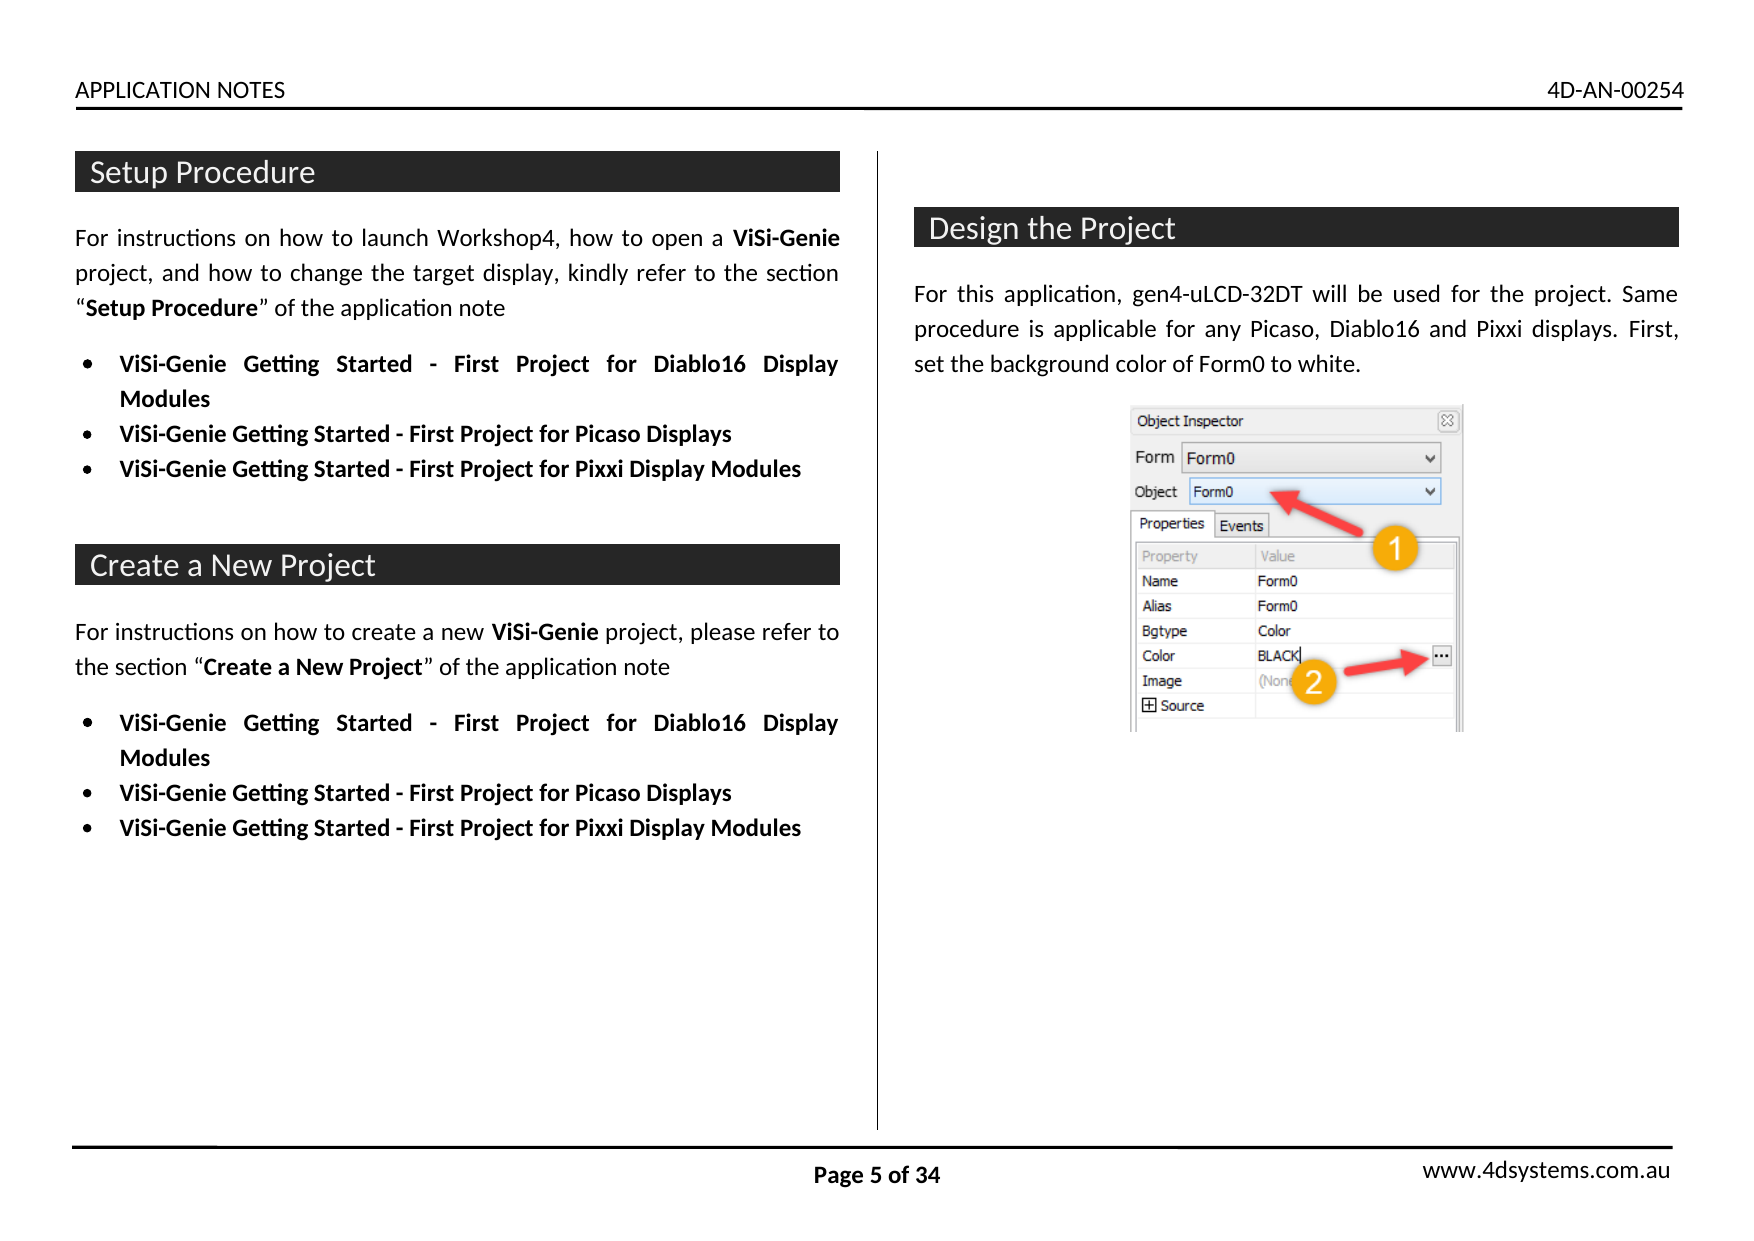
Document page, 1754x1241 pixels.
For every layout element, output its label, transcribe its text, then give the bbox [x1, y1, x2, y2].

subtitle Design the Project [914, 207, 1679, 247]
text For instructions on how to create a new ViSi-Genie project, please refer to the section “Create a New Project” of the application note [75, 616, 840, 682]
list ViSi-Genie Getting Started - First Project for Picaso Displays [83, 418, 840, 449]
text For instructions on how to launch Workshop4, how to open a ViSi-Genie project, and how to change the target display, kindly refer to the section “Setup Procedure” of the application note [75, 223, 840, 323]
list ViSi-Genie Getting Started - First Project for Pixxi Display Modules [83, 812, 840, 842]
list ViSi-Genie Getting Started - First Project for Picaso Displays [83, 777, 840, 807]
picture [1129, 404, 1464, 732]
text For this application, gen4-uLCD-32DT will be used for the project. Same procedure is applicable for any Picaso, Diablo16 and Pixxi displays. First, set the background color of Form0 to white. [914, 278, 1679, 379]
list ViSi-Genie Getting Started - First Project for Diablo16 Display Modules [83, 348, 840, 414]
list ViSi-Genie Getting Started - First Project for Diablo16 Display Modules [83, 707, 840, 772]
subtitle Create a New Project [75, 544, 840, 585]
list ViSi-Genie Getting Started - First Project for Pixxi Display Modules [83, 453, 840, 484]
subtitle Setup Procedure [75, 151, 840, 192]
